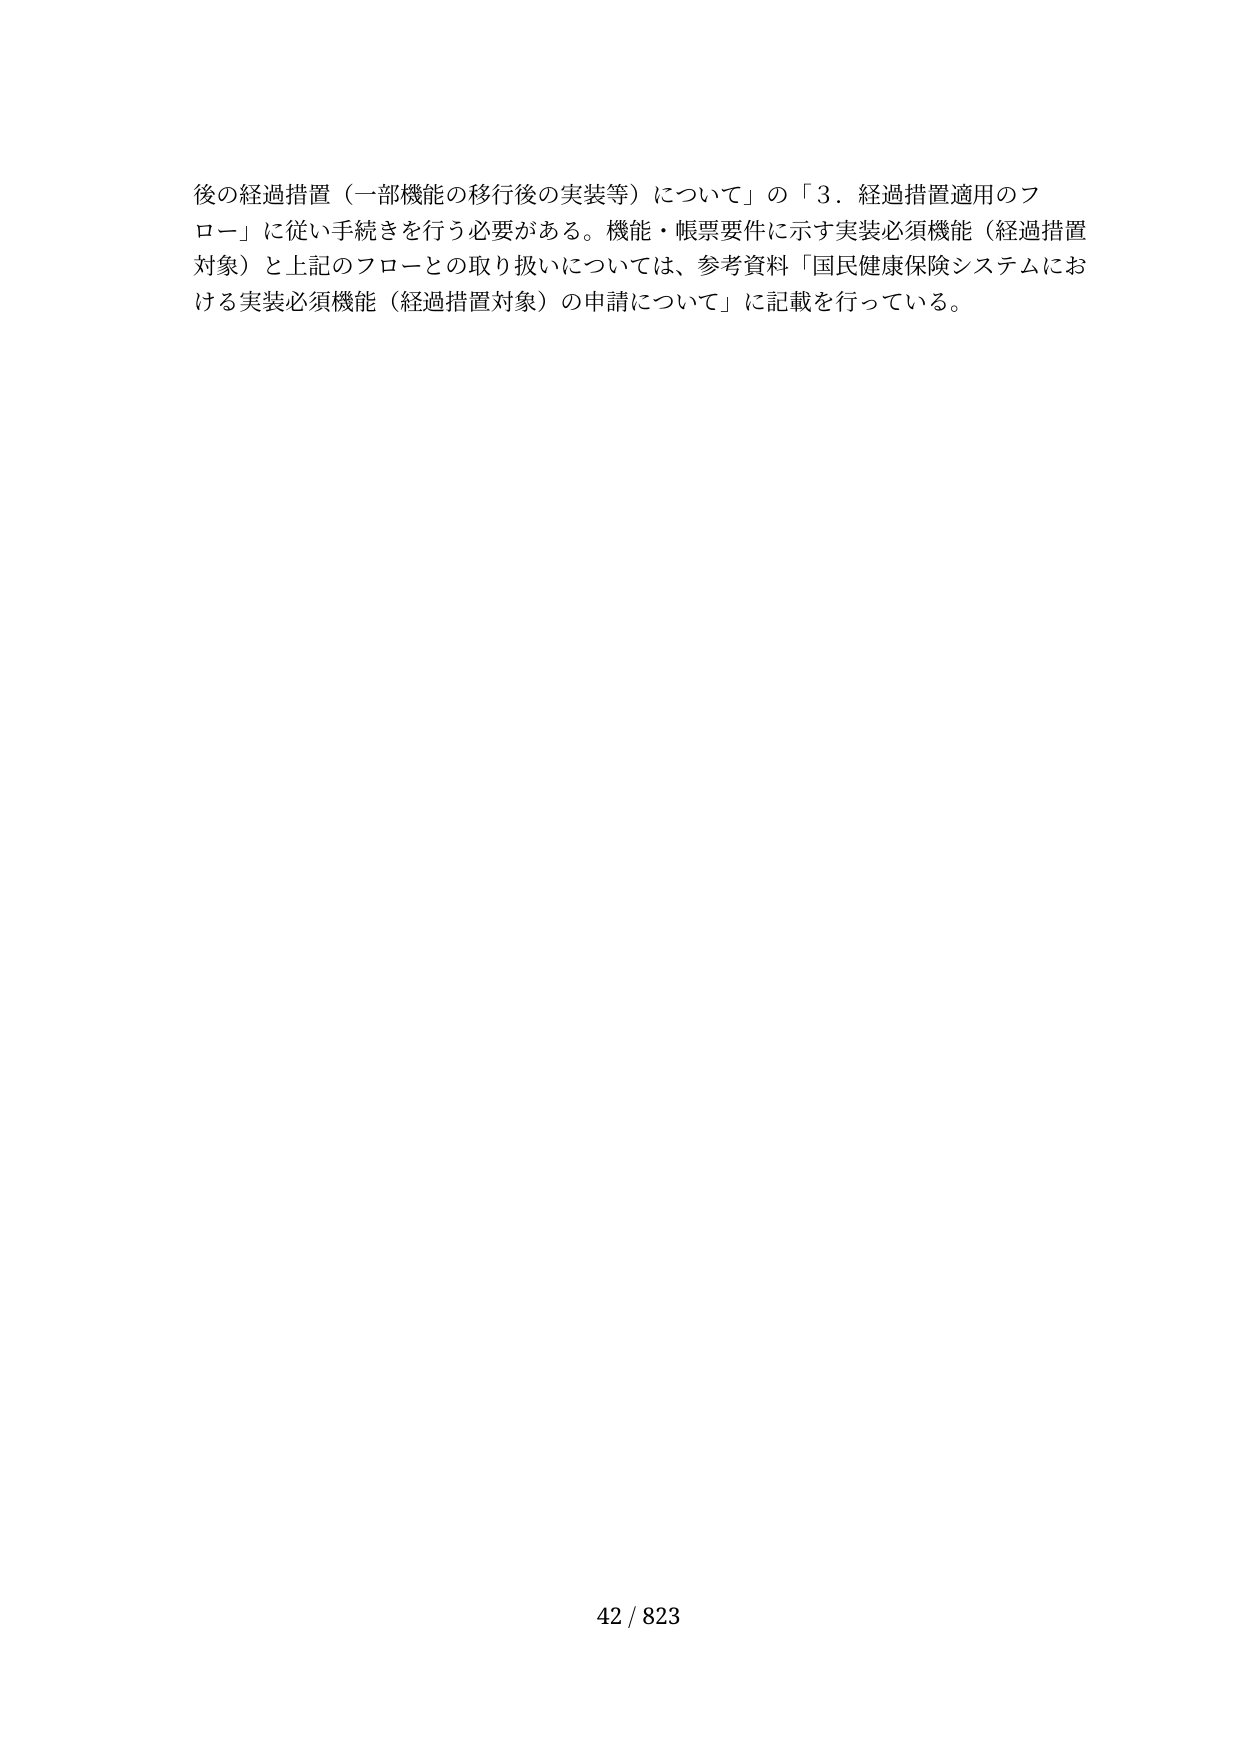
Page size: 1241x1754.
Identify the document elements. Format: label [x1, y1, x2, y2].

text [193, 177, 1092, 317]
